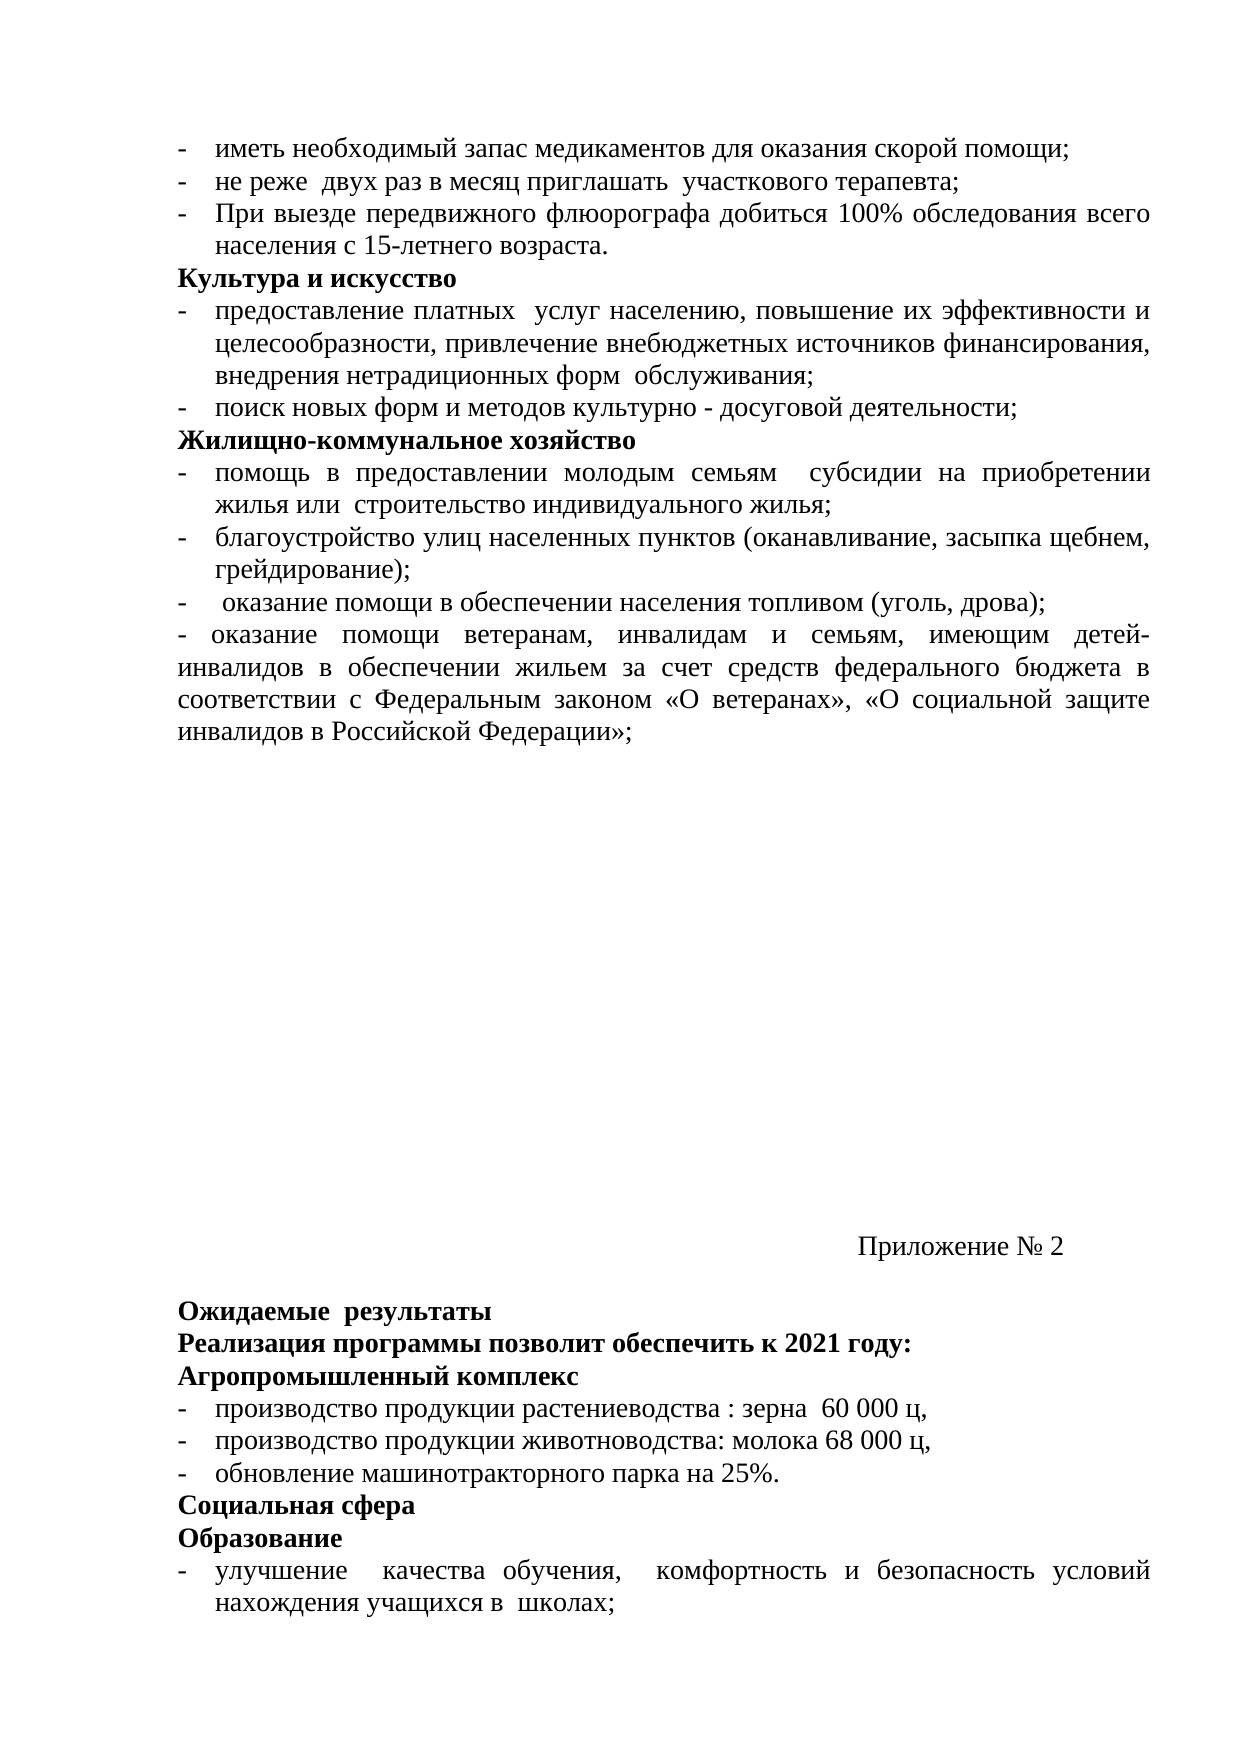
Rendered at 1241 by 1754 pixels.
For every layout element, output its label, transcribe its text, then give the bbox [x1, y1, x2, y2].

list производство продукции растениеводства : зерна 60 000 ц, [177, 1391, 1152, 1423]
text Культура и искусство [177, 261, 1152, 293]
text - оказание помощи ветеранам, инвалидам и семьям, имеющим детей- инвалидов в обеспечении жильем за счет средств федерального бюджета в соответствии с Федеральным законом «О ветеранах», «О социальной защите инвалидов в Российской Федерации»; [177, 617, 1152, 747]
list предоставление платных услуг населению, повышение их эффективности и целесообразности, привлечение внебюджетных источников финансирования, внедрения нетрадиционных форм обслуживания; [177, 293, 1152, 390]
list оказание помощи в обеспечении населения топливом (уголь, дрова); [177, 585, 1152, 617]
text Социальная сфера [177, 1488, 1152, 1521]
list не реже двух раз в месяц приглашать участкового терапевта; [177, 164, 1152, 196]
list благоустройство улиц населенных пунктов (оканавливание, засыпка щебнем, грейдирование); [177, 520, 1152, 585]
text Ожидаемые результаты [177, 1294, 1152, 1326]
text Приложение № 2 [177, 1229, 1152, 1261]
text Реализация программы позволит обеспечить к 2021 году: [177, 1326, 1152, 1359]
list При выезде передвижного флюорографа добиться 100% обследования всего населения с 15-летнего возраста. [177, 196, 1152, 261]
list иметь необходимый запас медикаментов для оказания скорой помощи; [177, 131, 1152, 164]
text Агропромышленный комплекс [177, 1359, 1152, 1391]
list улучшение качества обучения, комфортность и безопасность условий нахождения учащихся в школах; [177, 1553, 1152, 1618]
text Образование [177, 1521, 1152, 1553]
text Жилищно-коммунальное хозяйство [177, 423, 1152, 455]
list производство продукции животноводства: молока 68 000 ц, [177, 1423, 1152, 1456]
list помощь в предоставлении молодым семьям субсидии на приобретении жилья или строительство индивидуального жилья; [177, 455, 1152, 520]
list поиск новых форм и методов культурно - досуговой деятельности; [177, 390, 1152, 423]
list обновление машинотракторного парка на 25%. [177, 1456, 1152, 1488]
